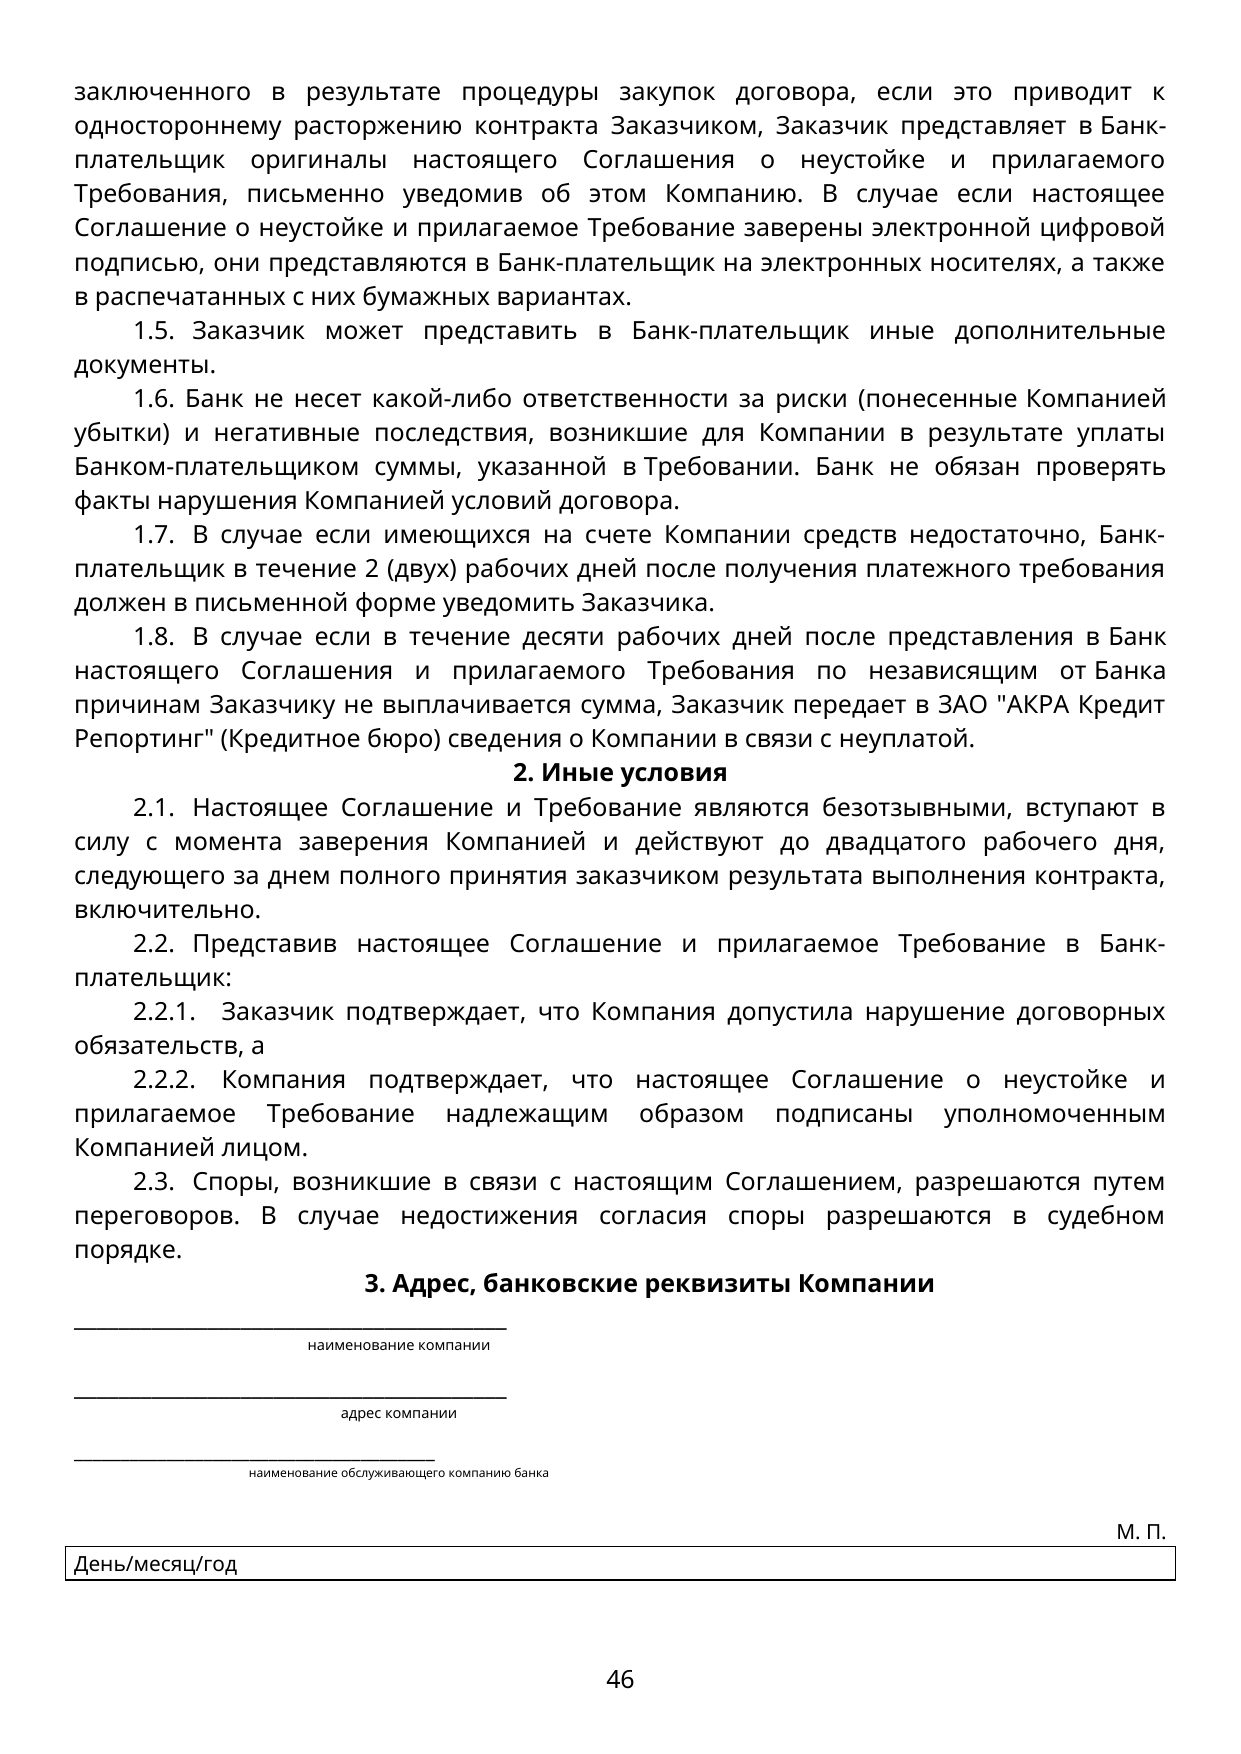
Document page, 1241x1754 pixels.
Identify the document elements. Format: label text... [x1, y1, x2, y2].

text 1.6. Банк не несет какой-либо ответственности за риски (понесенные Компанией убытки) и негативные последствия, возникшие для Компании в результате уплаты Банком-плательщиком суммы, указанной в Требовании. Банк не обязан проверять факты нарушения Компанией условий договора. [74, 380, 1167, 517]
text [74, 74, 1167, 312]
text 2.2.2. Компания подтверждает, что настоящее Соглашение о неустойке и прилагаемое Требование надлежащим образом подписаны уполномоченным Компанией лицом. [74, 1062, 1167, 1164]
text 2.2. Представив настоящее Соглашение и прилагаемое Требование в Банк-плательщик: [74, 925, 1167, 993]
text 3. Адрес, банковские реквизиты Компании [74, 1266, 1167, 1300]
text 2. Иные условия [74, 755, 1167, 789]
text 1.5. Заказчик может представить в Банк-плательщик иные дополнительные документы. [74, 312, 1167, 380]
text 2.2.1. Заказчик подтверждает, что Компания допустила нарушение договорных обязательств, а [74, 993, 1167, 1062]
text _______________________________________ [74, 1436, 1167, 1465]
text адрес компании [74, 1402, 724, 1436]
text День/месяц/год [66, 1547, 1175, 1579]
text наименование компании [74, 1334, 724, 1368]
text _______________________________________ [74, 1368, 1167, 1402]
text 2.1. Настоящее Соглашение и Требование являются безотзывными, вступают в силу с момента заверения Компанией и действуют до двадцатого рабочего дня, следующего за днем полного принятия заказчиком результата выполнения контракта, включительно. [74, 789, 1167, 925]
text 1.7. В случае если имеющихся на счете Компании средств недостаточно, Банк-плательщик в течение 2 (двух) рабочих дней после получения платежного требования должен в письменной форме уведомить Заказчика. [74, 517, 1167, 619]
text _______________________________________ [74, 1300, 1167, 1334]
text М. П. [74, 1517, 1167, 1546]
text 2.3. Споры, возникшие в связи с настоящим Соглашением, разрешаются путем переговоров. В случае недостижения согласия споры разрешаются в судебном порядке. [74, 1164, 1167, 1266]
text наименование обслуживающего компанию банка [74, 1465, 724, 1493]
text 1.8. В случае если в течение десяти рабочих дней после представления в Банк настоящего Соглашения и прилагаемого Требования по независящим от Банка причинам Заказчику не выплачивается сумма, Заказчик передает в ЗАО "АКРА Кредит Репортинг" (Кредитное бюро) сведения о Компании в связи с неуплатой. [74, 619, 1167, 755]
